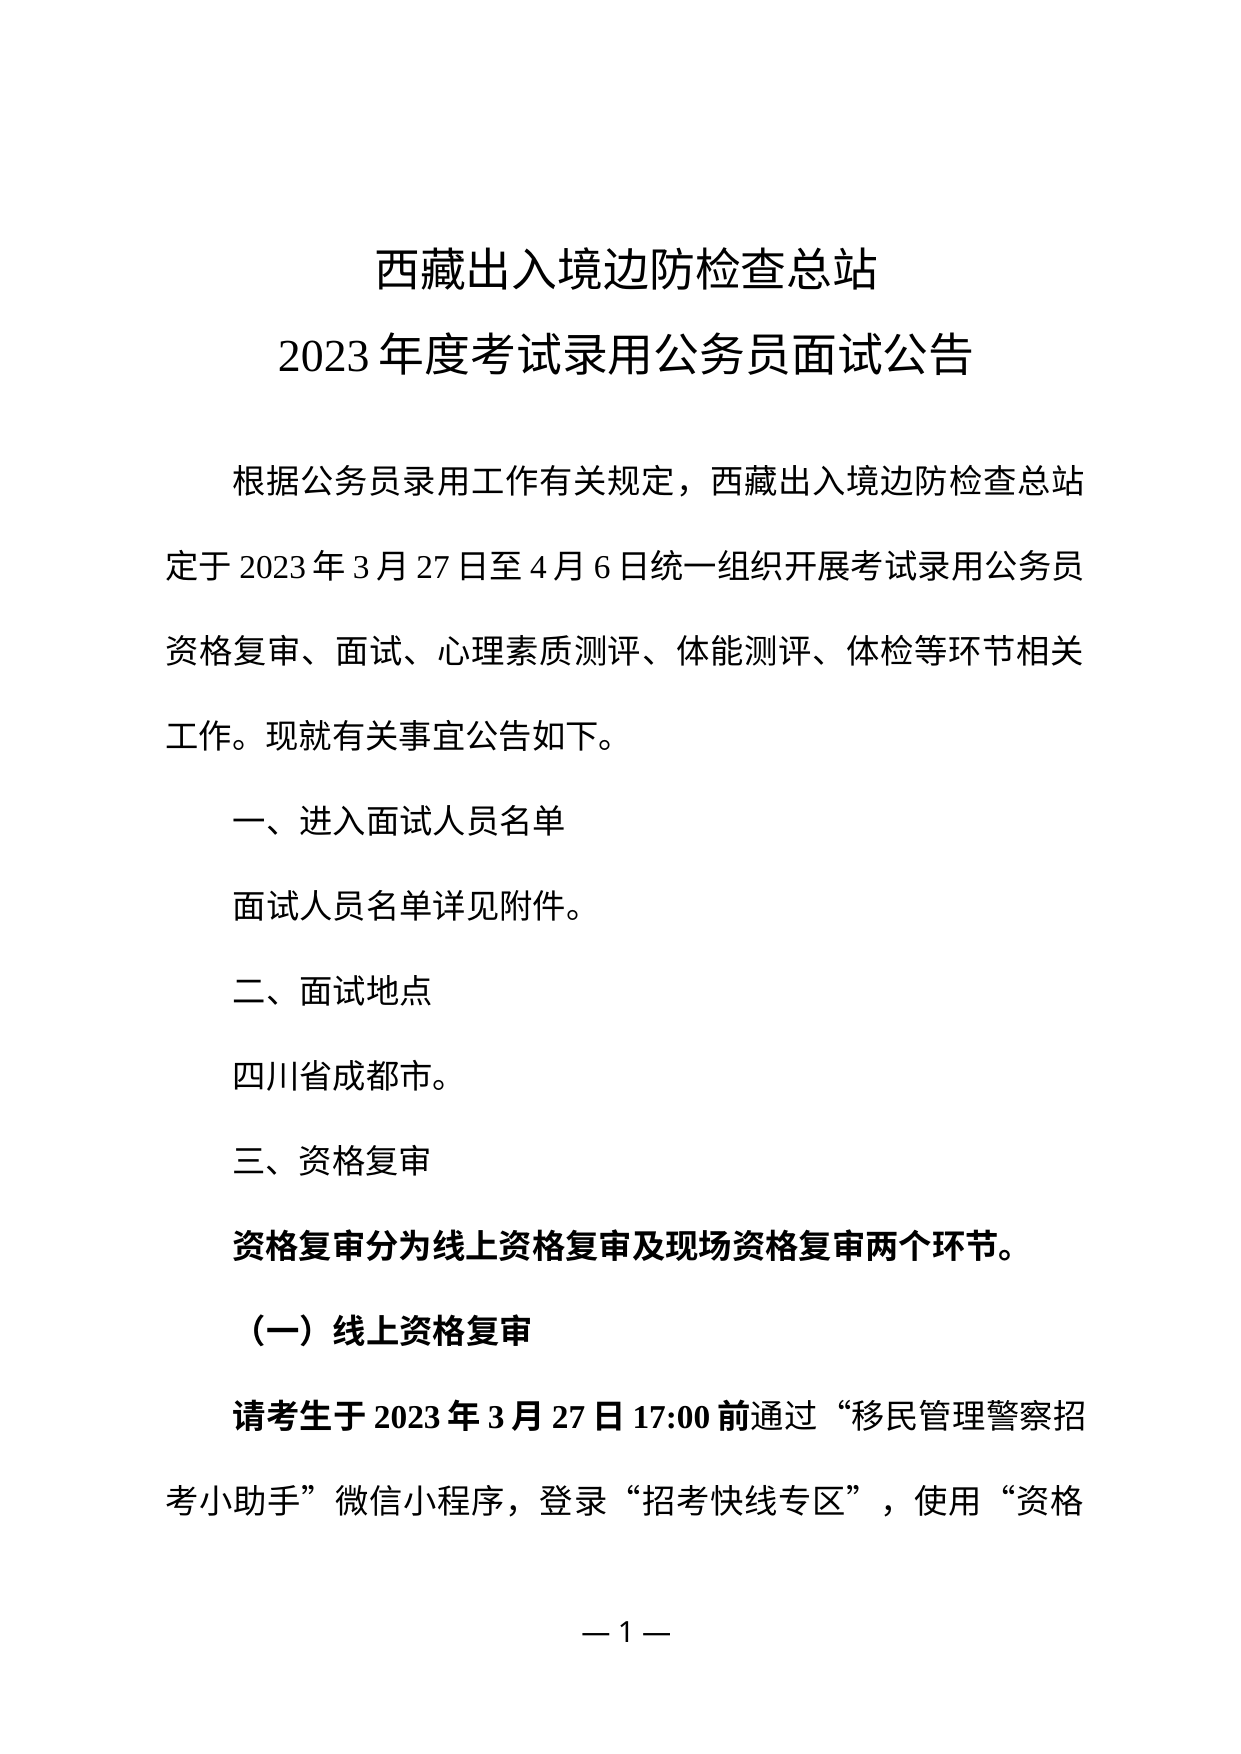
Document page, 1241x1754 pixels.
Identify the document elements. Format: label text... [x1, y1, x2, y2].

text 资格复审分为线上资格复审及现场资格复审两个环节。 [165, 1202, 1087, 1287]
text 四川省成都市。 [165, 1032, 1087, 1117]
text 二、面试地点 [165, 947, 1087, 1032]
text 根据公务员录用工作有关规定，西藏出入境边防检查总站定于2023年3月27日至4月6日统一组织开展考试录用公务员资格复审、面试、心理素质测评、体能测评、体检等环节相关工作。现就有关事宜公告如下。 [165, 437, 1087, 625]
text 一、进入面试人员名单 [232, 777, 1087, 862]
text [165, 1372, 1087, 1542]
text 面试人员名单详见附件。 [232, 862, 1087, 947]
text 三、资格复审 [165, 1117, 1087, 1202]
text 根据公务员录用工作有关规定，西藏出入境边防检查总站定于2023年3月27日至4月6日统一组织开展考试录用公务员资格复审、面试、心理素质测评、体能测评、体检等环节相关工作。现就有关事宜公告如下。 [165, 673, 1087, 777]
text 西藏出入境边防检查总站 [165, 224, 1087, 309]
text （一）线上资格复审 [165, 1287, 1087, 1372]
text 2023年度考试录用公务员面试公告 [165, 309, 1087, 394]
